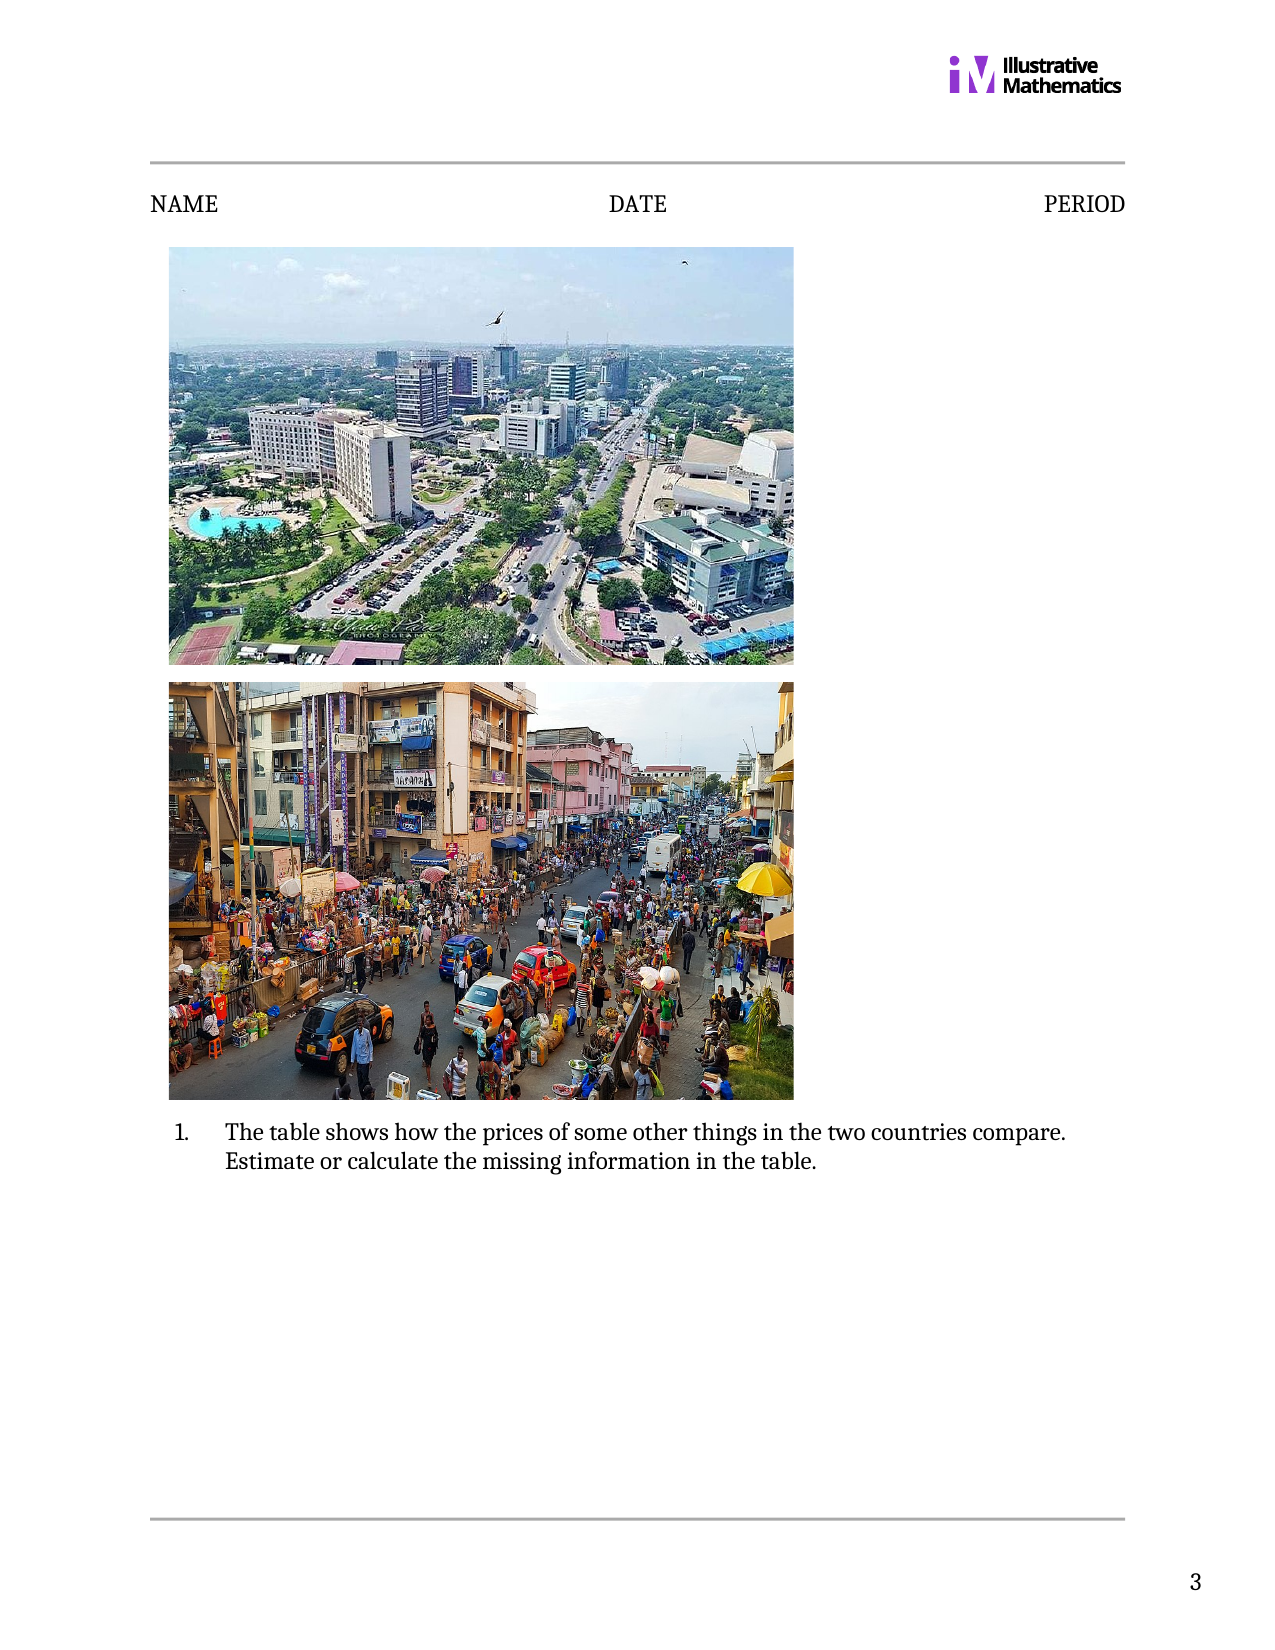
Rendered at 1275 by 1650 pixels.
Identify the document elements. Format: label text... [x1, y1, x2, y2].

picture [168, 682, 794, 1100]
picture [949, 55, 1121, 93]
list The table shows how the prices of some other things in the two countries compare. Estimate or calculate the missing information in the table. [175, 1118, 1125, 1176]
picture [168, 247, 794, 665]
